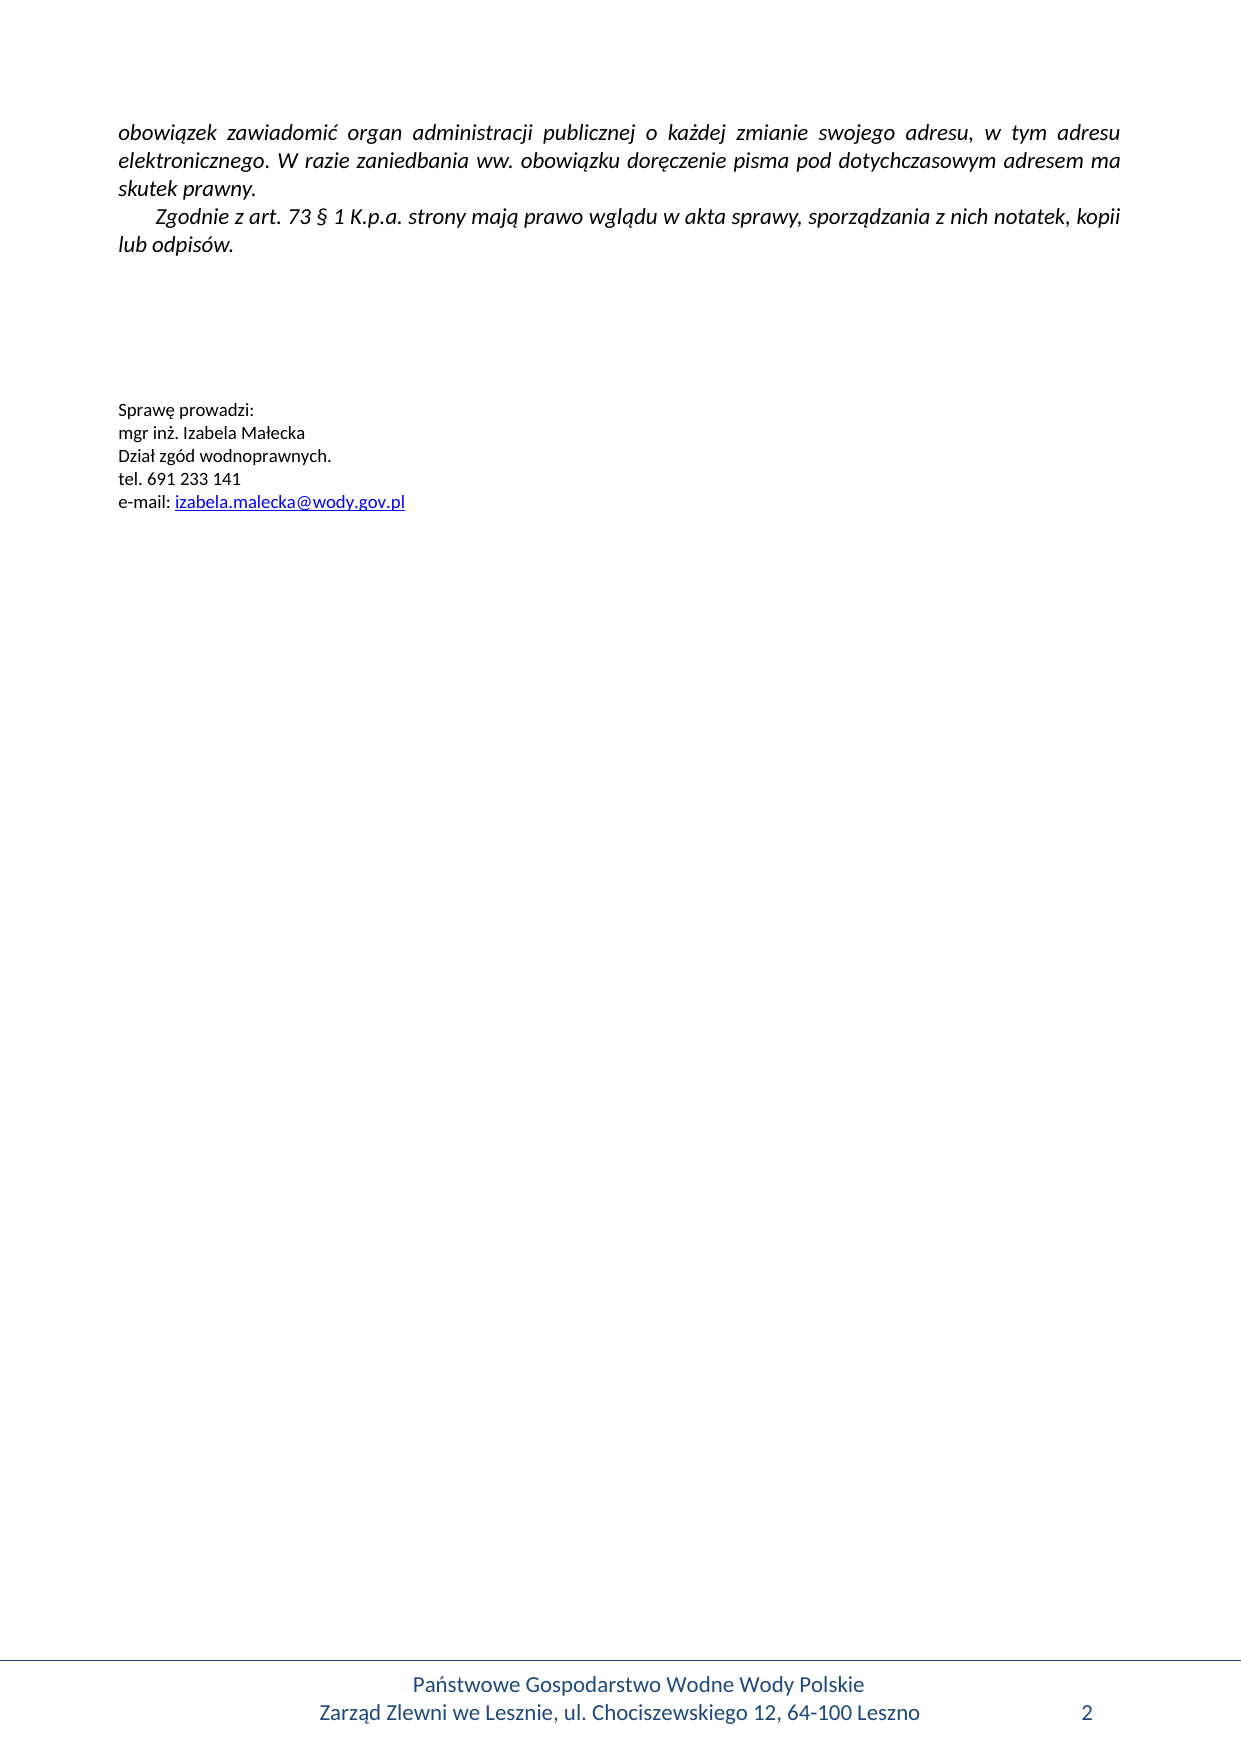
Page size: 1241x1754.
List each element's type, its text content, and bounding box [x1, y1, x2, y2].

text Dział zgód wodnoprawnych. [118, 444, 1122, 467]
text Zgodnie z art. 73 § 1 K.p.a. strony mają prawo wglądu w akta sprawy, sporządzania z nich notatek, kopii lub odpisów. [118, 202, 1122, 258]
text e-mail: izabela.malecka@wody.gov.pl [118, 490, 1122, 513]
text Sprawę prowadzi: [118, 398, 1122, 421]
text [118, 118, 1122, 202]
text tel. 691 233 141 [118, 467, 1122, 490]
text mgr inż. Izabela Małecka [118, 421, 1122, 444]
